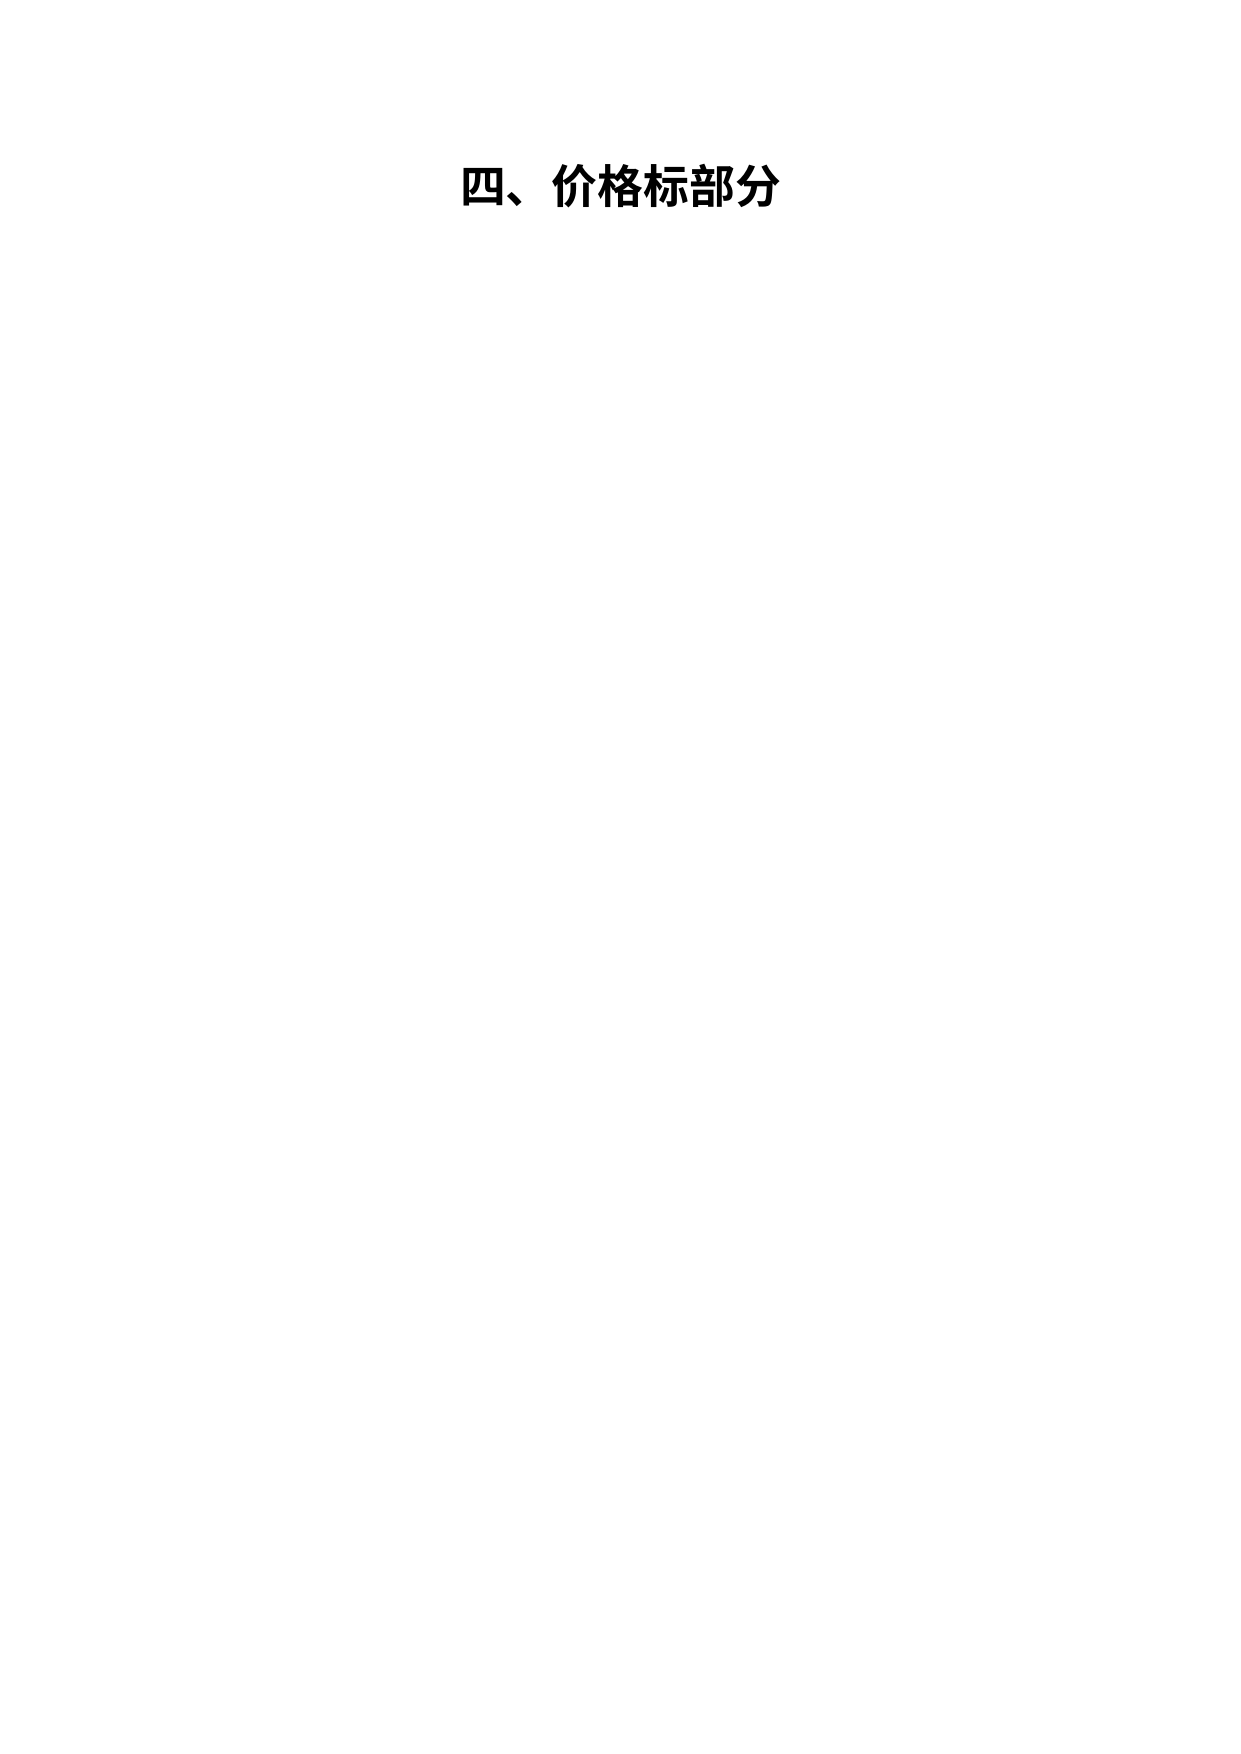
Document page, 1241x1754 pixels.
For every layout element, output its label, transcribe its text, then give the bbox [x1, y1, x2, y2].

text 四、价格标部分 [187, 150, 1053, 216]
